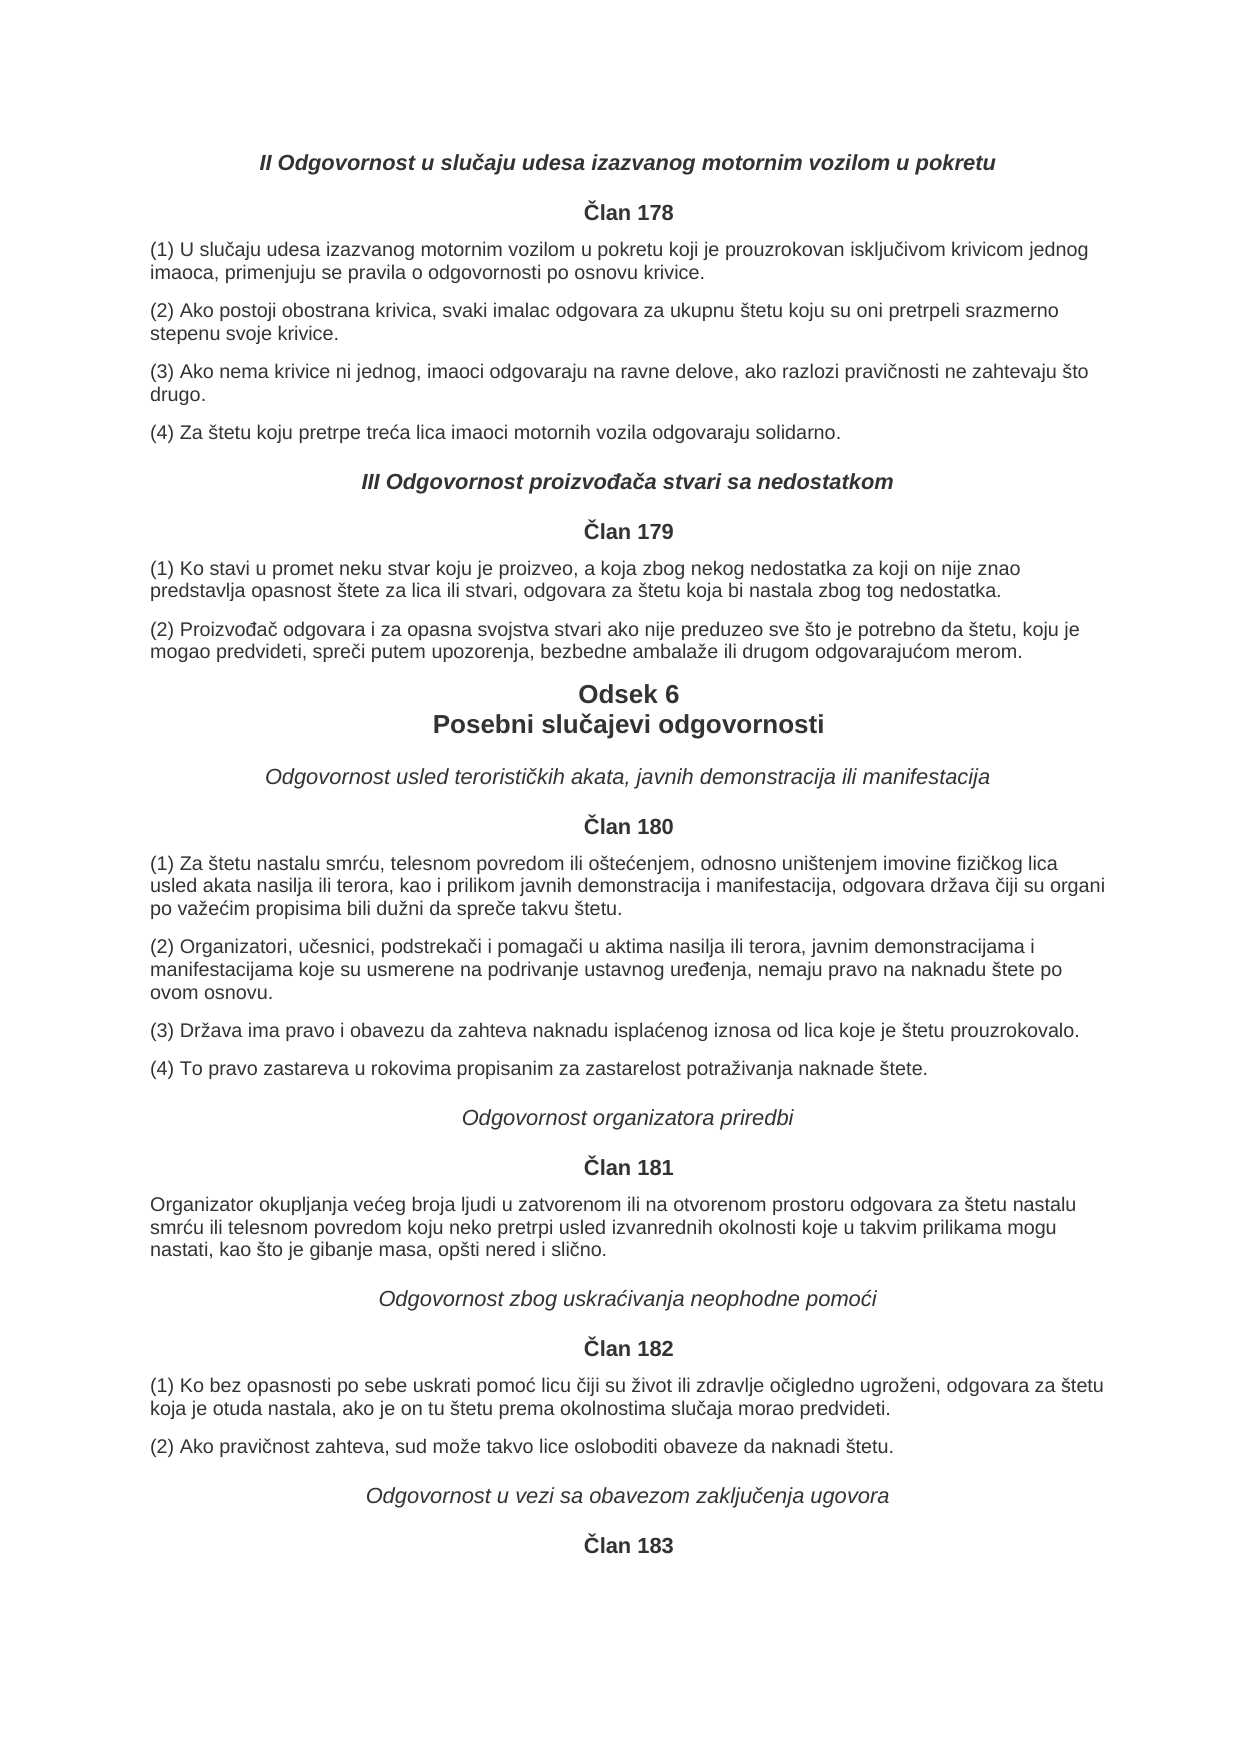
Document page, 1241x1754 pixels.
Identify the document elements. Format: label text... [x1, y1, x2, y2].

text Posebni slučajevi odgovornosti [150, 709, 1107, 738]
text (1) Za štetu nastalu smrću, telesnom povredom ili oštećenjem, odnosno uništenjem imovine fizičkog lica usled akata nasilja ili terora, kao i prilikom javnih demonstracija i manifestacija, odgovara država čiji su organi po važećim propisima bili dužni da spreče takvu štetu. [150, 851, 1107, 919]
text (4) To pravo zastareva u rokovima propisanim za zastarelost potraživanja naknade štete. [150, 1057, 1107, 1080]
text (1) U slučaju udesa izazvanog motornim vozilom u pokretu koji je prouzrokovan isključivom krivicom jednog imaoca, primenjuju se pravila o odgovornosti po osnovu krivice. [150, 238, 1107, 283]
text (1) Ko bez opasnosti po sebe uskrati pomoć licu čiji su život ili zdravlje očigledno ugroženi, odgovara za štetu koja je otuda nastala, ako je on tu štetu prema okolnostima slučaja morao predvideti. [150, 1374, 1107, 1419]
text (4) Za štetu koju pretrpe treća lica imaoci motornih vozila odgovaraju solidarno. [150, 421, 1107, 444]
text Član 178 [150, 200, 1107, 225]
text Član 179 [150, 519, 1107, 544]
text Organizator okupljanja većeg broja ljudi u zatvorenom ili na otvorenom prostoru odgovara za štetu nastalu smrću ili telesnom povredom koju neko pretrpi usled izvanrednih okolnosti koje u takvim prilikama mogu nastati, kao što je gibanje masa, opšti nered i slično. [150, 1193, 1107, 1261]
text Član 182 [150, 1336, 1107, 1361]
text (2) Ako postoji obostrana krivica, svaki imalac odgovara za ukupnu štetu koju su oni pretrpeli srazmerno stepenu svoje krivice. [150, 299, 1107, 344]
text III Odgovornost proizvođača stvari sa nedostatkom [150, 469, 1107, 494]
text Član 183 [150, 1533, 1107, 1558]
text (3) Država ima pravo i obavezu da zahteva naknadu isplaćenog iznosa od lica koje je štetu prouzrokovalo. [150, 1019, 1107, 1042]
text (2) Proizvođač odgovara i za opasna svojstva stvari ako nije preduzeo sve što je potrebno da štetu, koju je mogao predvideti, spreči putem upozorenja, bezbedne ambalaže ili drugom odgovarajućom merom. [150, 618, 1107, 663]
text Odgovornost usled terorističkih akata, javnih demonstracija ili manifestacija [150, 763, 1107, 789]
text (2) Ako pravičnost zahteva, sud može takvo lice osloboditi obaveze da naknadi štetu. [150, 1435, 1107, 1458]
text Član 180 [150, 814, 1107, 839]
text Odgovornost u vezi sa obavezom zaključenja ugovora [150, 1483, 1107, 1508]
text Član 181 [150, 1155, 1107, 1180]
text (1) Ko stavi u promet neku stvar koju je proizveo, a koja zbog nekog nedostatka za koji on nije znao predstavlja opasnost štete za lica ili stvari, odgovara za štetu koja bi nastala zbog tog nedostatka. [150, 557, 1107, 602]
text (3) Ako nema krivice ni jednog, imaoci odgovaraju na ravne delove, ako razlozi pravičnosti ne zahtevaju što drugo. [150, 360, 1107, 405]
text (2) Organizatori, učesnici, podstrekači i pomagači u aktima nasilja ili terora, javnim demonstracijama i manifestacijama koje su usmerene na podrivanje ustavnog uređenja, nemaju pravo na naknadu štete po ovom osnovu. [150, 935, 1107, 1003]
text II Odgovornost u slučaju udesa izazvanog motornim vozilom u pokretu [150, 150, 1107, 175]
text Odsek 6 [150, 679, 1107, 709]
text Odgovornost organizatora priredbi [150, 1105, 1107, 1130]
text Odgovornost zbog uskraćivanja neophodne pomoći [150, 1286, 1107, 1311]
